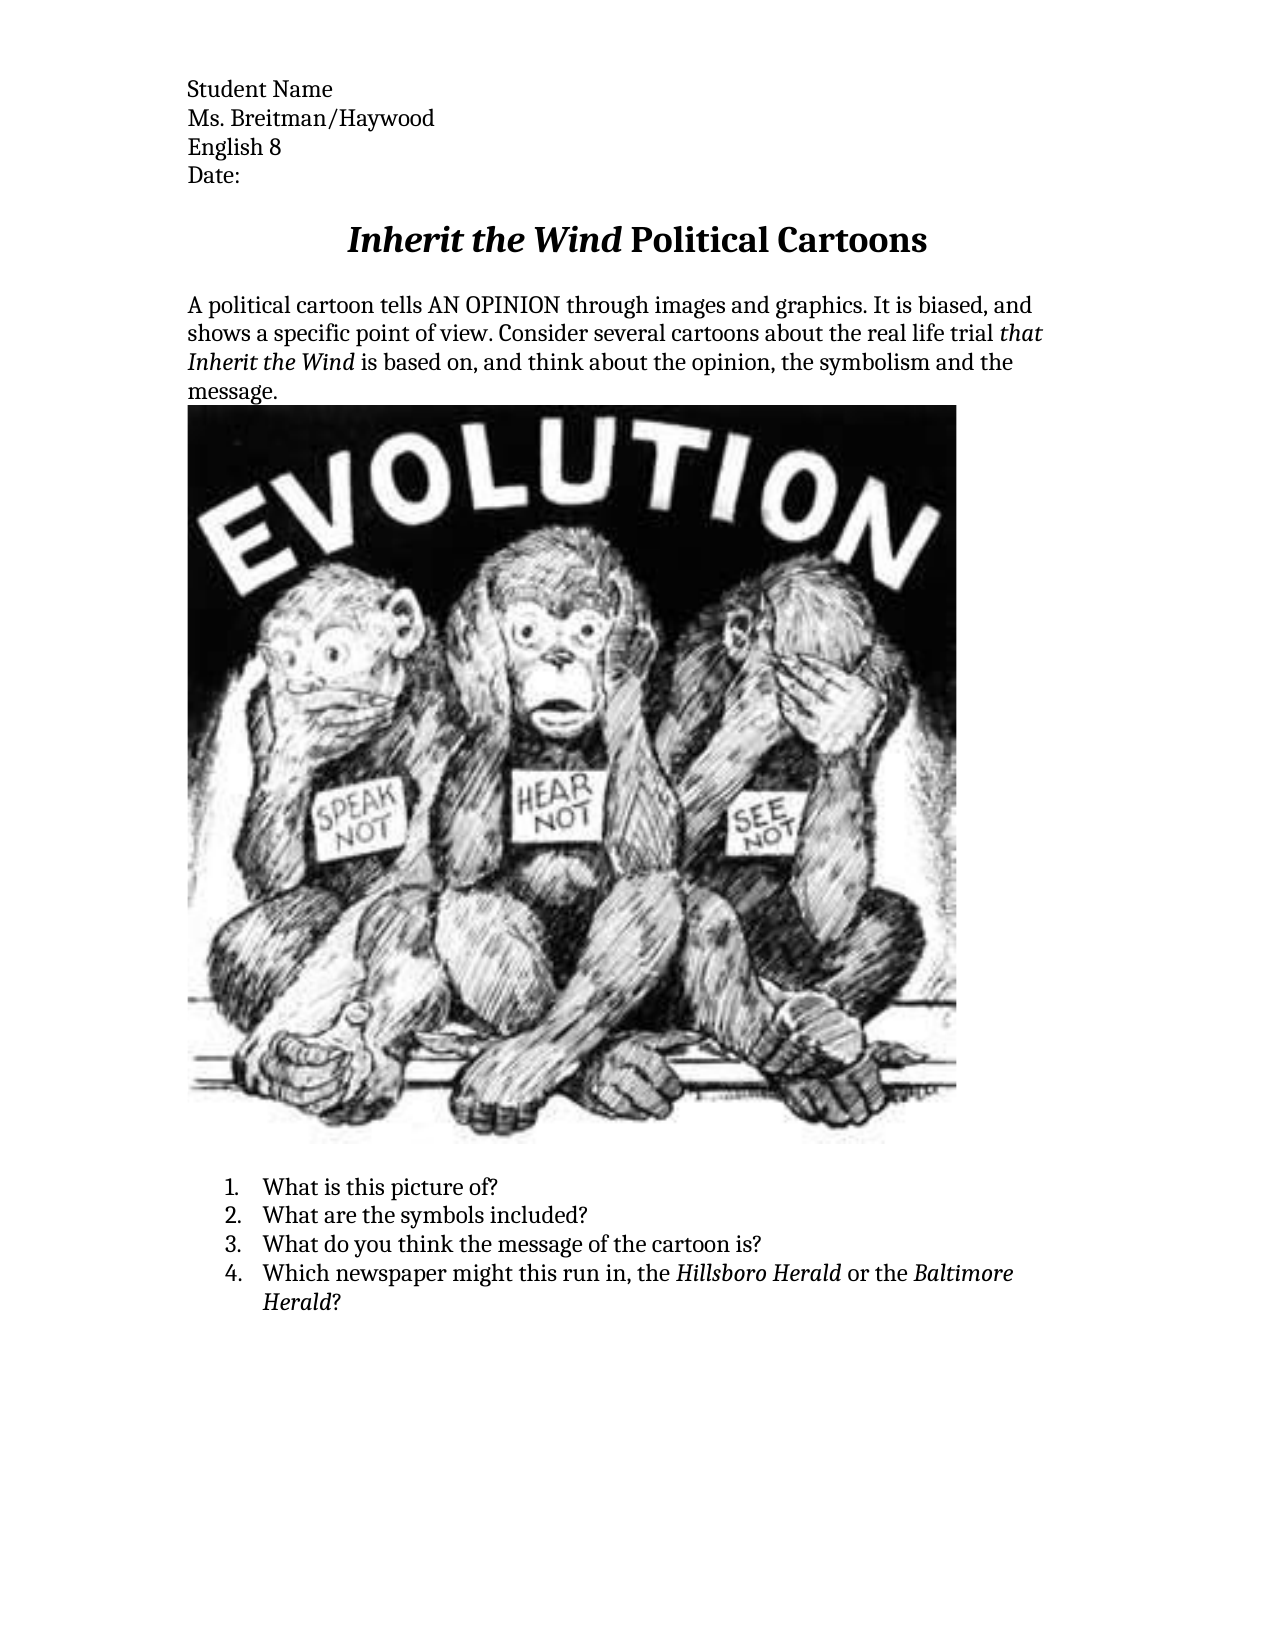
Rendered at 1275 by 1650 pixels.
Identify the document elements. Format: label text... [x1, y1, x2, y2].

picture [187, 405, 957, 1144]
text Inherit the Wind Political Cartoons [187, 219, 1087, 262]
list What are the symbols included? [225, 1201, 1087, 1230]
text A political cartoon tells AN OPINION through images and graphics. It is biased, and shows a specific point of view. Consider several cartoons about the real life trial that Inherit the Wind is based on, and think about the opinion, the symbolism and the message. [187, 291, 1087, 406]
list Which newspaper might this run in, the Hillsboro Herald or the Baltimore Herald? [225, 1259, 1087, 1316]
list What do you think the message of the cartoon is? [225, 1230, 1087, 1259]
list What is this picture of? [225, 1172, 1087, 1201]
